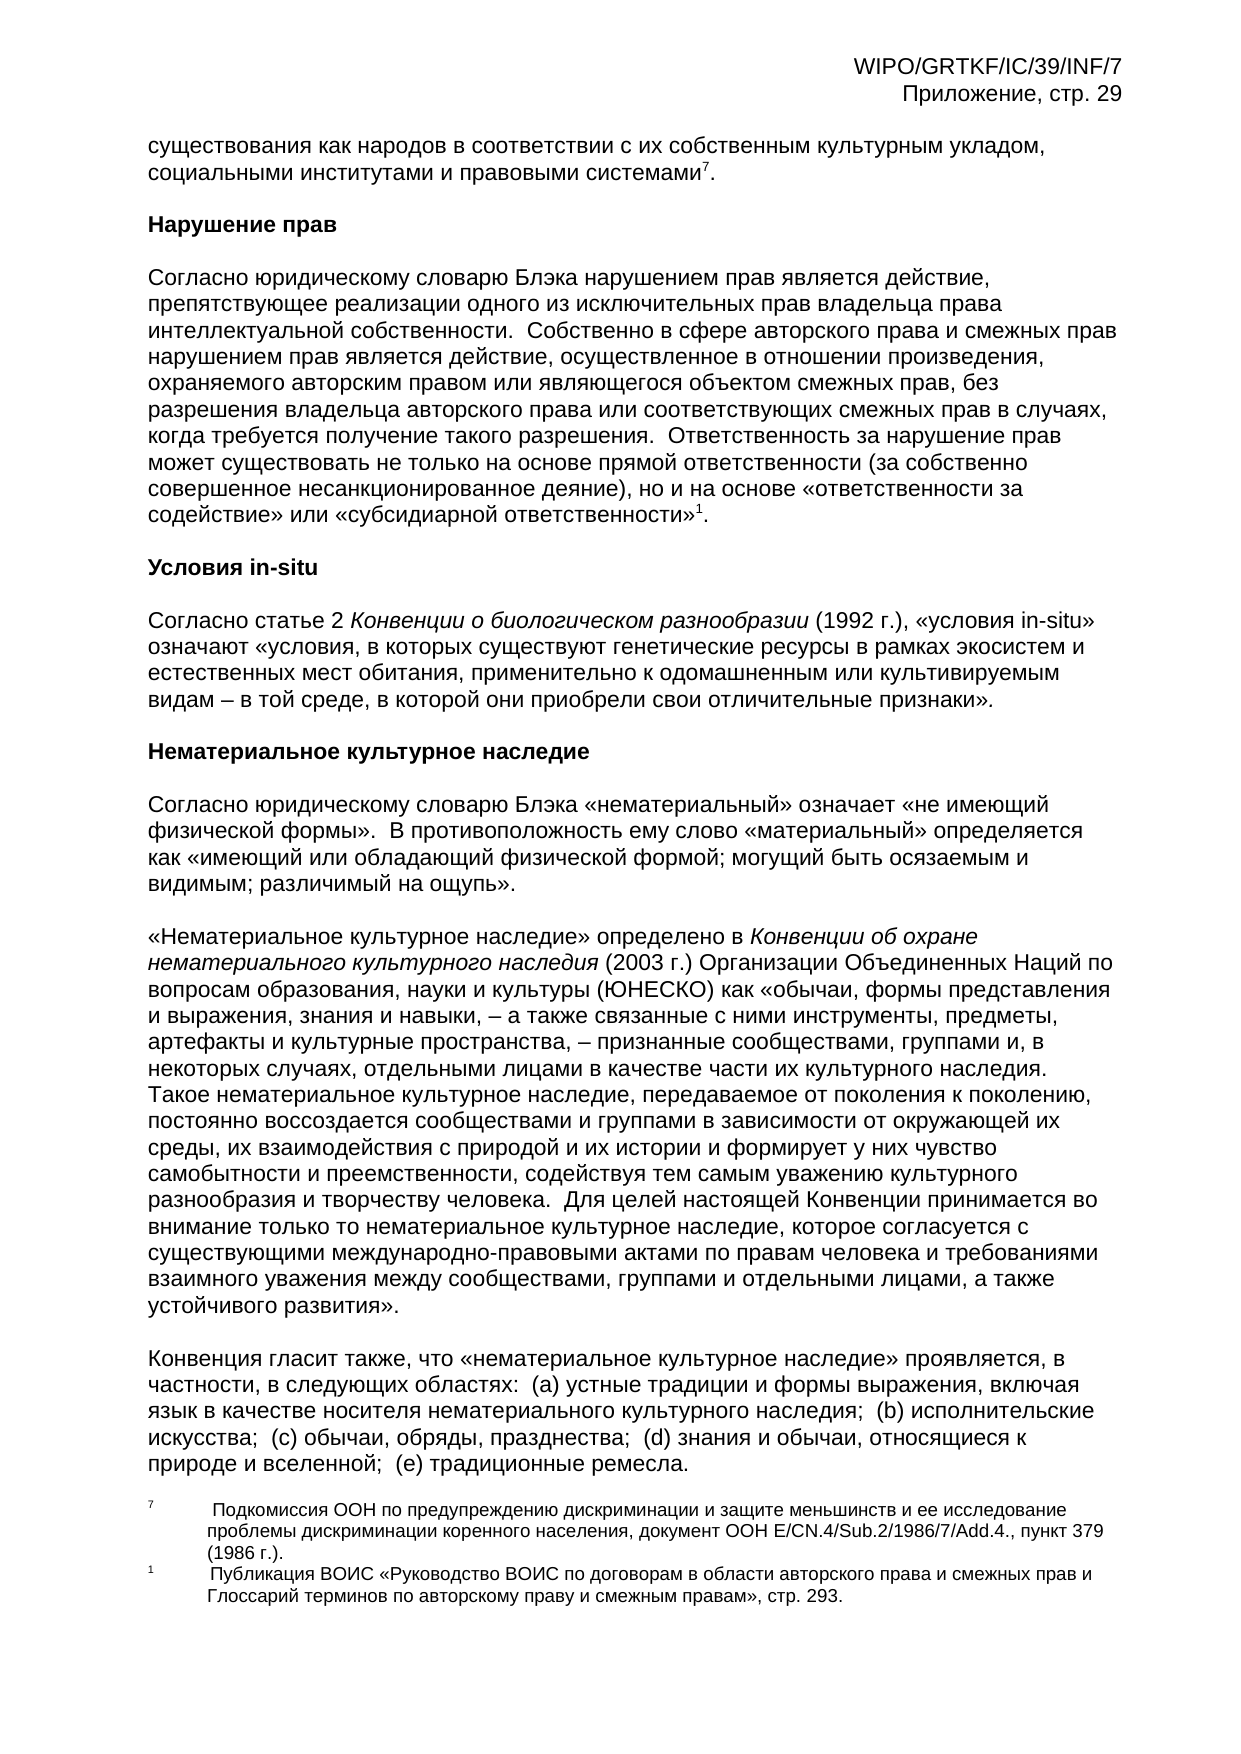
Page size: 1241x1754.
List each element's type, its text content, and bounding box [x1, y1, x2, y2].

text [148, 132, 1122, 185]
text Согласно юридическому словарю Блэка нарушением прав является действие, препятствующее реализации одного из исключительных прав владельца права интеллектуальной собственности. Собственно в сфере авторского права и смежных прав нарушением прав является действие, осуществленное в отношении произведения, охраняемого авторским правом или являющегося объектом смежных прав, без разрешения владельца авторского права или соответствующих смежных прав в случаях, когда требуется получение такого разрешения. Ответственность за нарушение прав может существовать не только на основе прямой ответственности (за собственно совершенное несанкционированное деяние), но и на основе «ответственности за содействие» или «субсидиарной ответственности». [148, 264, 1122, 527]
subtitle Нематериальное культурное наследие [148, 738, 1122, 765]
text Согласно статье 2 Конвенции о биологическом разнообразии (1992 г.), «условия in-situ» означают «условия, в которых существуют генетические ресурсы в рамках экосистем и естественных мест обитания, применительно к одомашненным или культивируемым видам – в той среде, в которой они приобрели свои отличительные признаки». [148, 607, 1122, 712]
subtitle Условия in-situ [148, 554, 1122, 580]
text Согласно юридическому словарю Блэка «нематериальный» означает «не имеющий физической формы». В противоположность ему слово «материальный» определяется как «имеющий или обладающий физической формой; могущий быть осязаемым и видимым; различимый на ощупь». [148, 791, 1122, 896]
text Конвенция гласит также, что «нематериальное культурное наследие» проявляется, в частности, в следующих областях: (а) устные традиции и формы выражения, включая язык в качестве носителя нематериального культурного наследия; (b) исполнительские искусства; (с) обычаи, обряды, празднества; (d) знания и обычаи, относящиеся к природе и вселенной; (е) традиционные ремесла. [148, 1344, 1122, 1476]
subtitle Нарушение прав [148, 211, 1122, 238]
text «Нематериальное культурное наследие» определено в Конвенции об охране нематериального культурного наследия (2003 г.) Организации Объединенных Наций по вопросам образования, науки и культуры (ЮНЕСКО) как «обычаи, формы представления и выражения, знания и навыки, – а также связанные с ними инструменты, предметы, артефакты и культурные пространства, – признанные сообществами, группами и, в некоторых случаях, отдельными лицами в качестве части их культурного наследия. Такое нематериальное культурное наследие, передаваемое от поколения к поколению, постоянно воссоздается сообществами и группами в зависимости от окружающей их среды, их взаимодействия с природой и их истории и формирует у них чувство самобытности и преемственности, содействуя тем самым уважению культурного разнообразия и творчеству человека. Для целей настоящей Конвенции принимается во внимание только то нематериальное культурное наследие, которое согласуется с существующими международно-правовыми актами по правам человека и требованиями взаимного уважения между сообществами, группами и отдельными лицами, а также устойчивого развития». [148, 923, 1122, 1318]
